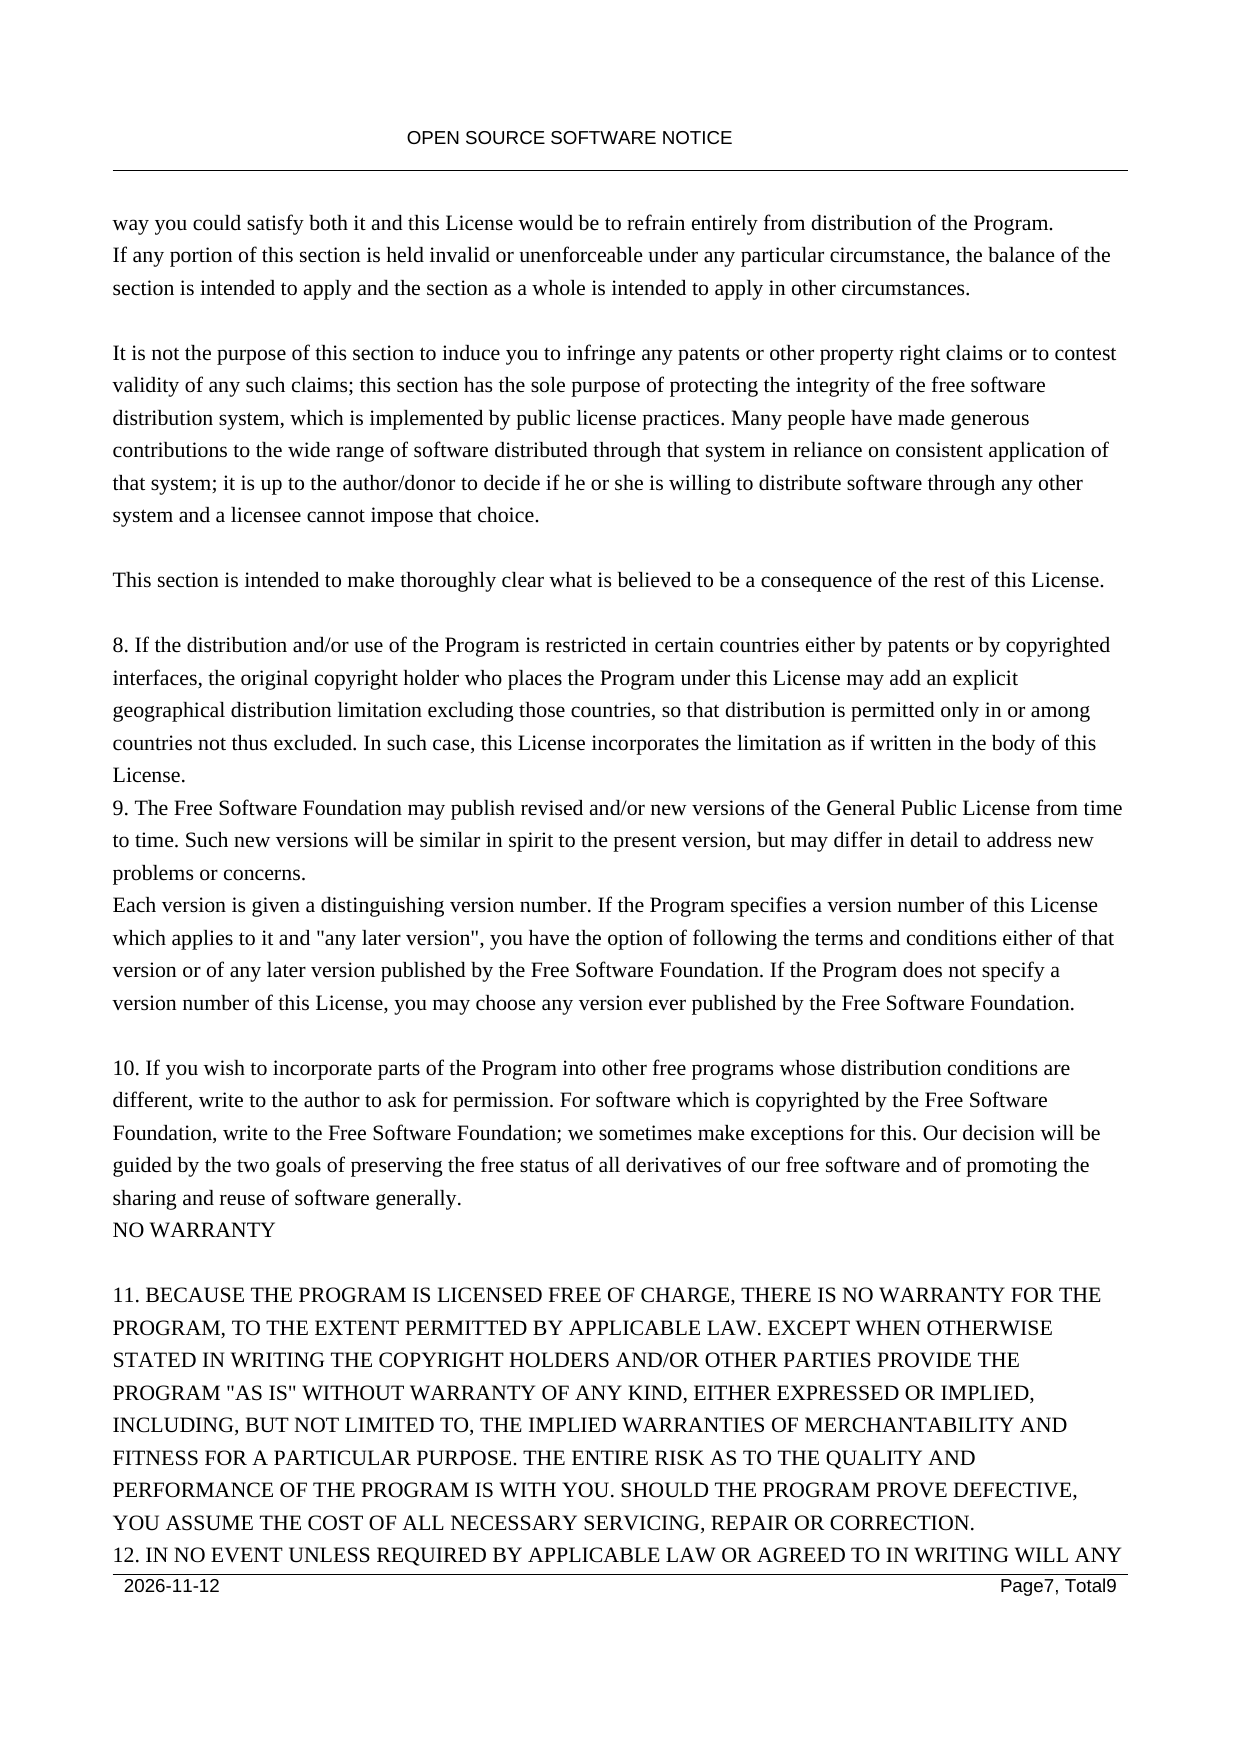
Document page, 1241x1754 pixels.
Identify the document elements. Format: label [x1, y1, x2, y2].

text [112, 206, 1128, 1571]
